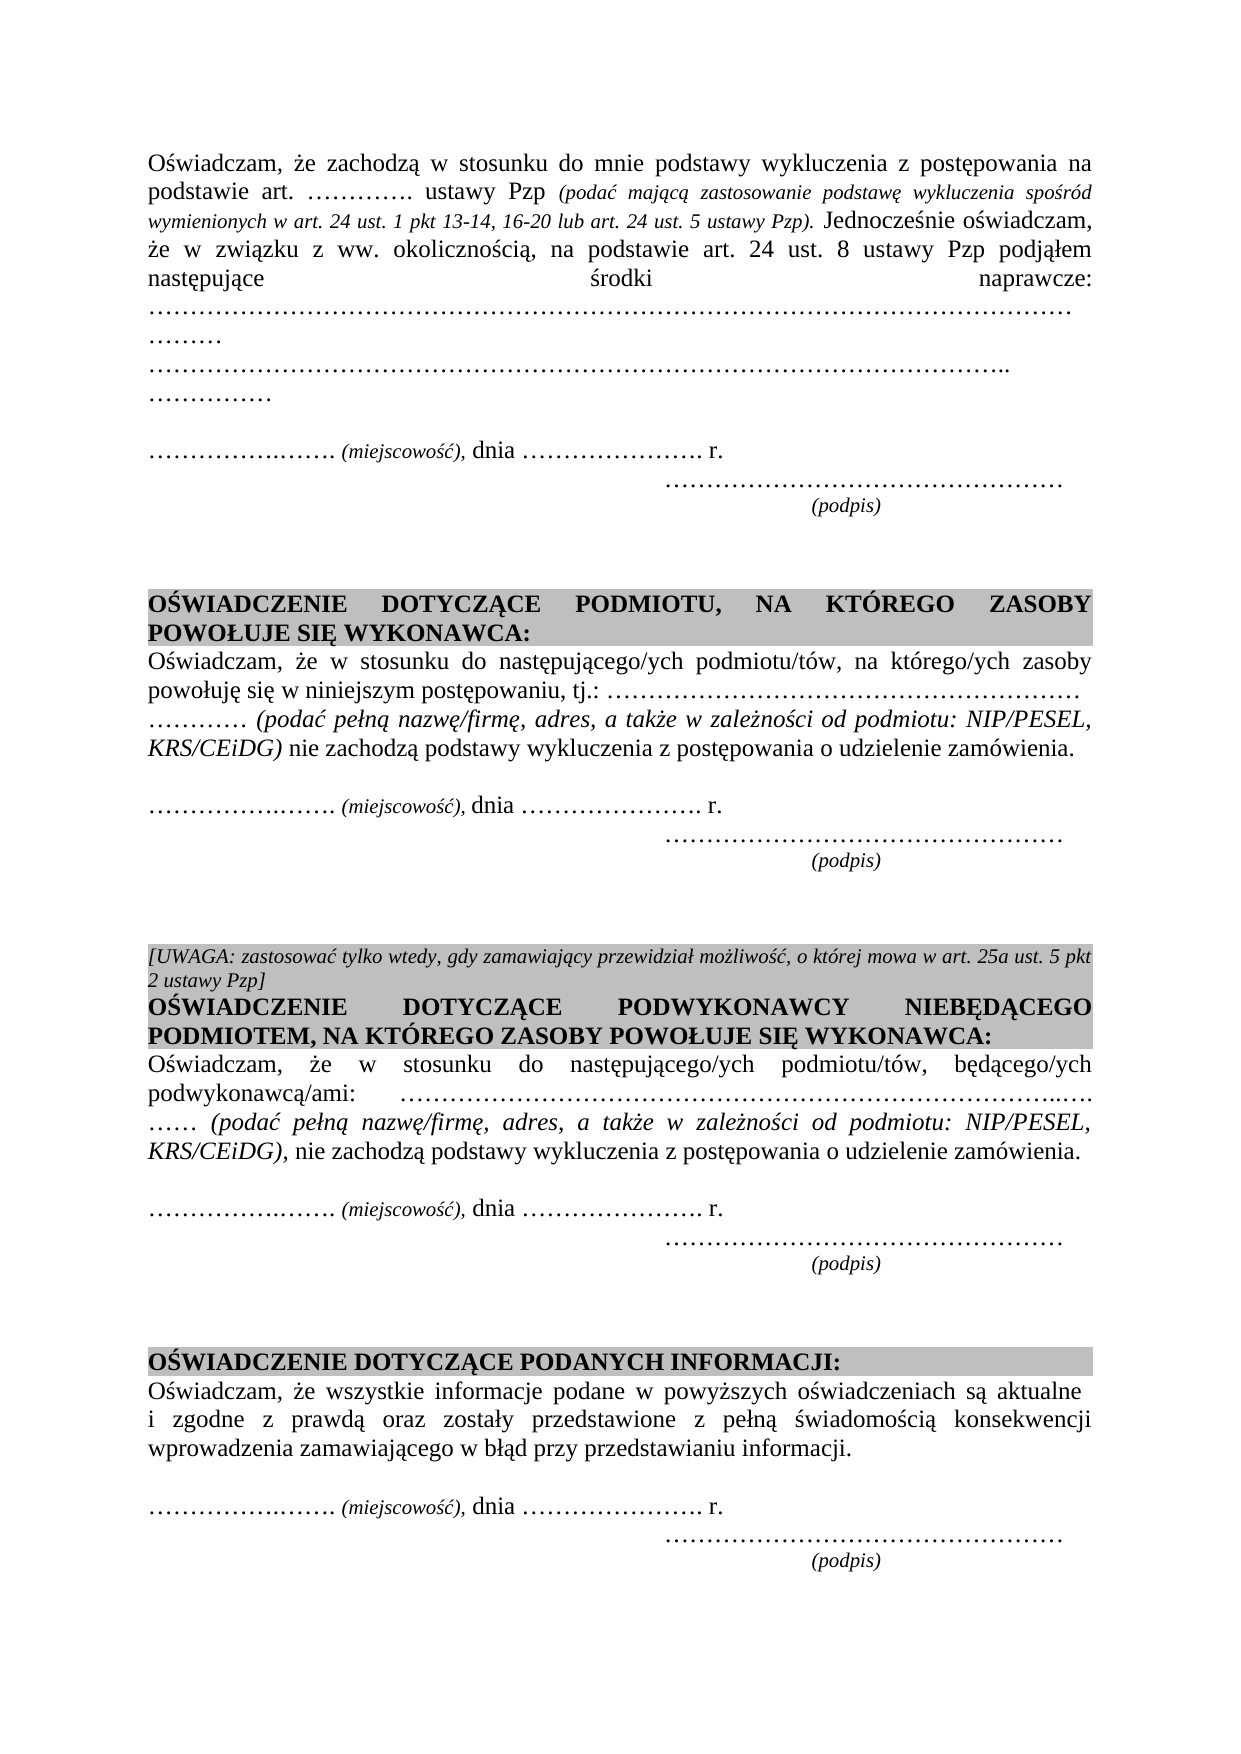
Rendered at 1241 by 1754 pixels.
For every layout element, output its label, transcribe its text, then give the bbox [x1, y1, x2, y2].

text Oświadczam, że w stosunku do następującego/ych podmiotu/tów, będącego/ych podwykonawcą/ami: ……………………………………………………………………..….…… (podać pełną nazwę/firmę, adres, a także w zależności od podmiotu: NIP/PESEL, KRS/CEiDG), nie zachodzą podstawy wykluczenia z postępowania o udzielenie zamówienia. [148, 1049, 1093, 1164]
text (podpis) [738, 493, 1093, 517]
text Oświadczam, że w stosunku do następującego/ych podmiotu/tów, na którego/ych zasoby powołuję się w niniejszym postępowaniu, tj.: …………………………………………………………… (podać pełną nazwę/firmę, adres, a także w zależności od podmiotu: NIP/PESEL, KRS/CEiDG) nie zachodzą podstawy wykluczenia z postępowania o udzielenie zamówienia. [148, 646, 1093, 761]
text ………………………………………… [148, 464, 1093, 493]
text OŚWIADCZENIE DOTYCZĄCE PODMIOTU, NA KTÓREGO ZASOBY POWOŁUJE SIĘ WYKONAWCA: [148, 589, 1093, 646]
text (podpis) [738, 1548, 1093, 1572]
text OŚWIADCZENIE DOTYCZĄCE PODWYKONAWCY NIEBĘDĄCEGO PODMIOTEM, NA KTÓREGO ZASOBY POWOŁUJE SIĘ WYKONAWCA: [148, 992, 1093, 1049]
text (podpis) [738, 1251, 1093, 1275]
text …………….……. (miejscowość), dnia …………………. r. [148, 790, 1093, 819]
text Oświadczam, że zachodzą w stosunku do mnie podstawy wykluczenia z postępowania na podstawie art. …………. ustawy Pzp (podać mającą zastosowanie podstawę wykluczenia spośród wymienionych w art. 24 ust. 1 pkt 13-14, 16-20 lub art. 24 ust. 5 ustawy Pzp). Jednocześnie oświadczam, że w związku z ww. okolicznością, na podstawie art. 24 ust. 8 ustawy Pzp podjąłem następujące środki naprawcze: ………………………………………………………………………………………………………… [148, 148, 1093, 349]
text …………………………………………………………………………………………..…………… [148, 349, 1093, 406]
text ………………………………………… [148, 1222, 1093, 1251]
text Oświadczam, że wszystkie informacje podane w powyższych oświadczeniach są aktualne i zgodne z prawdą oraz zostały przedstawione z pełną świadomością konsekwencji wprowadzenia zamawiającego w błąd przy przedstawianiu informacji. [148, 1376, 1093, 1462]
text ………………………………………… [148, 819, 1093, 848]
text OŚWIADCZENIE DOTYCZĄCE PODANYCH INFORMACJI: [148, 1347, 1093, 1376]
text …………….……. (miejscowość), dnia …………………. r. [148, 1193, 1093, 1222]
text ………………………………………… [148, 1519, 1093, 1548]
text [UWAGA: zastosować tylko wtedy, gdy zamawiający przewidział możliwość, o której mowa w art. 25a ust. 5 pkt 2 ustawy Pzp] [148, 944, 1093, 992]
text …………….……. (miejscowość), dnia …………………. r. [148, 1491, 1093, 1519]
text (podpis) [738, 848, 1093, 872]
text …………….……. (miejscowość), dnia …………………. r. [148, 435, 1093, 464]
